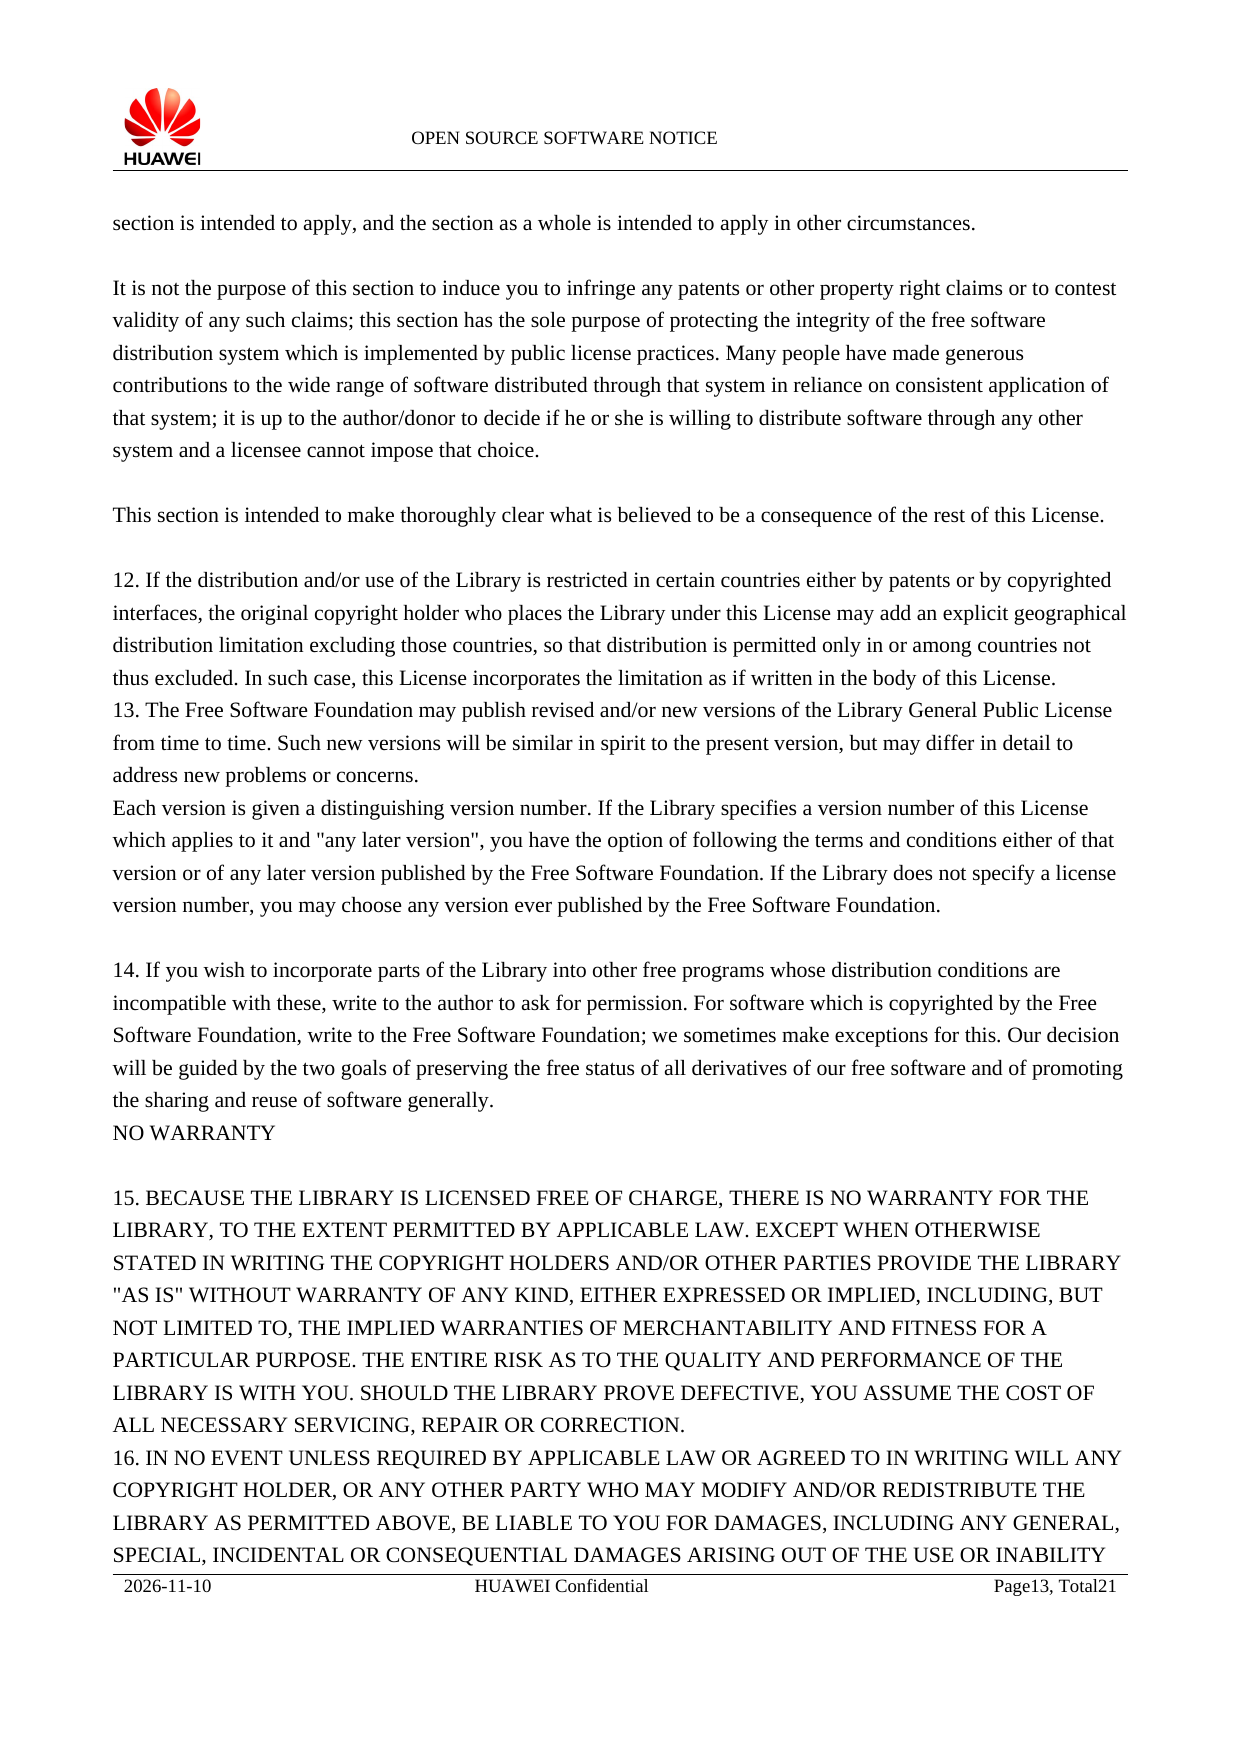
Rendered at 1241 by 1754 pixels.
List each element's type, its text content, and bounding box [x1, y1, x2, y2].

picture [124, 88, 201, 165]
